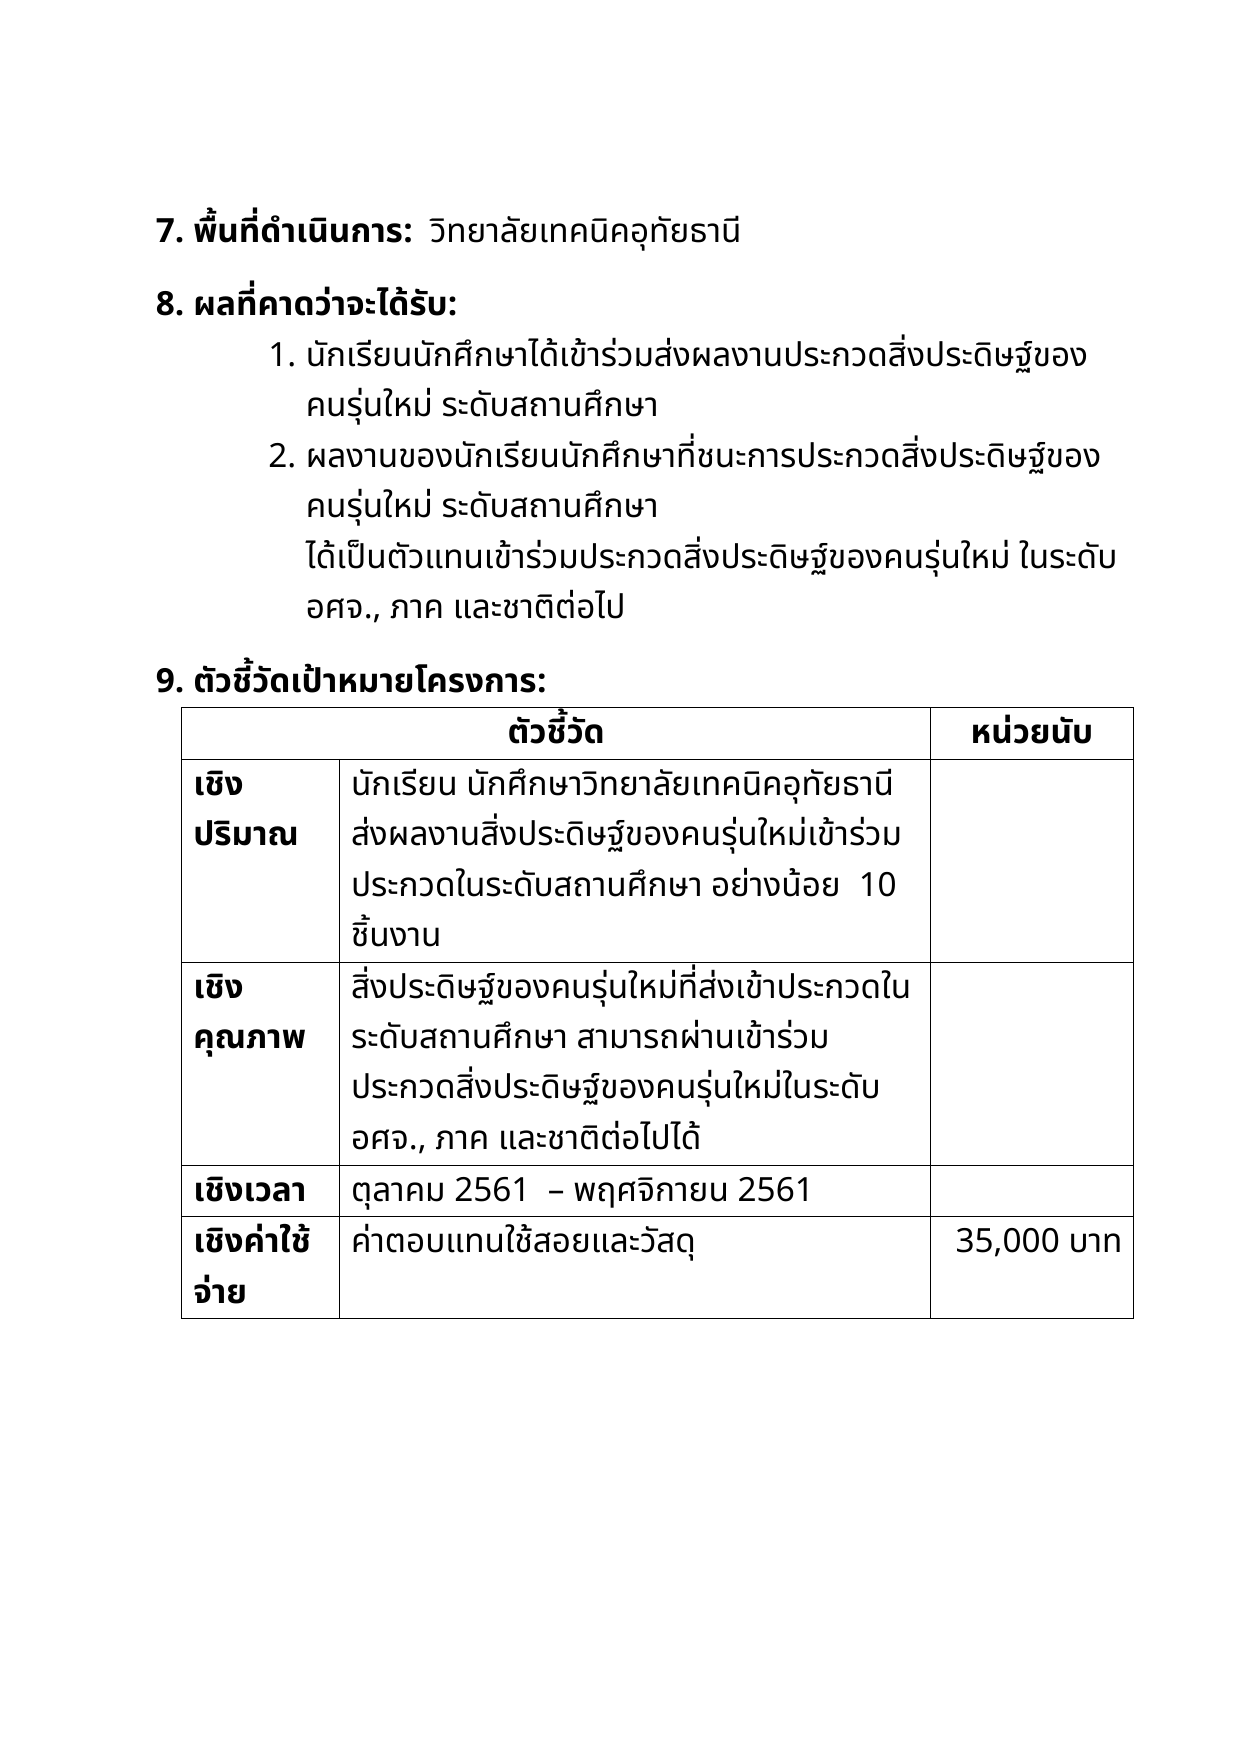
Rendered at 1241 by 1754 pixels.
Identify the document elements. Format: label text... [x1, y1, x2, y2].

list ผลงานของนักเรียนนักศึกษาที่ชนะการประกวดสิ่งประดิษฐ์ของคนรุ่นใหม่ ระดับสถานศึกษา [268, 432, 1122, 533]
table_cell 35,000 บาท [931, 1217, 1133, 1318]
table_cell นักเรียน นักศึกษาวิทยาลัยเทคนิคอุทัยธานี ส่งผลงานสิ่งประดิษฐ์ของคนรุ่นใหม่เข้าร่วมประกวดในระดับสถานศึกษา อย่างน้อย 10 ชิ้นงาน [340, 760, 930, 962]
table_cell ค่าตอบแทนใช้สอยและวัสดุ [340, 1217, 930, 1318]
table_cell เชิงคุณภาพ [182, 963, 339, 1164]
table_cell [931, 760, 1133, 962]
table_cell เชิงปริมาณ [182, 760, 339, 962]
list นักเรียนนักศึกษาได้เข้าร่วมส่งผลงานประกวดสิ่งประดิษฐ์ของคนรุ่นใหม่ ระดับสถานศึกษา [268, 331, 1122, 432]
table_cell [931, 1166, 1133, 1216]
table_cell สิ่งประดิษฐ์ของคนรุ่นใหม่ที่ส่งเข้าประกวดในระดับสถานศึกษา สามารถผ่านเข้าร่วม ประกวดสิ่งประดิษฐ์ของคนรุ่นใหม่ในระดับ อศจ., ภาค และชาติต่อไปได้ [340, 963, 930, 1164]
table_header หน่วยนับ [931, 708, 1133, 759]
list ตัวชี้วัดเป้าหมายโครงการ: [156, 657, 1122, 707]
table_header ตัวชี้วัด [182, 708, 930, 759]
list พื้นที่ดำเนินการ: วิทยาลัยเทคนิคอุทัยธานี [156, 207, 1122, 257]
table_cell [931, 963, 1133, 1164]
table_cell เชิงเวลา [182, 1166, 339, 1216]
table_cell เชิงค่าใช้จ่าย [182, 1217, 339, 1318]
list ได้เป็นตัวแทนเข้าร่วมประกวดสิ่งประดิษฐ์ของคนรุ่นใหม่ ในระดับ อศจ., ภาค และชาติต่อไป [306, 533, 1122, 634]
table_cell ตุลาคม 2561 – พฤศจิกายน 2561 [340, 1166, 930, 1216]
list ผลที่คาดว่าจะได้รับ: [156, 280, 1122, 331]
